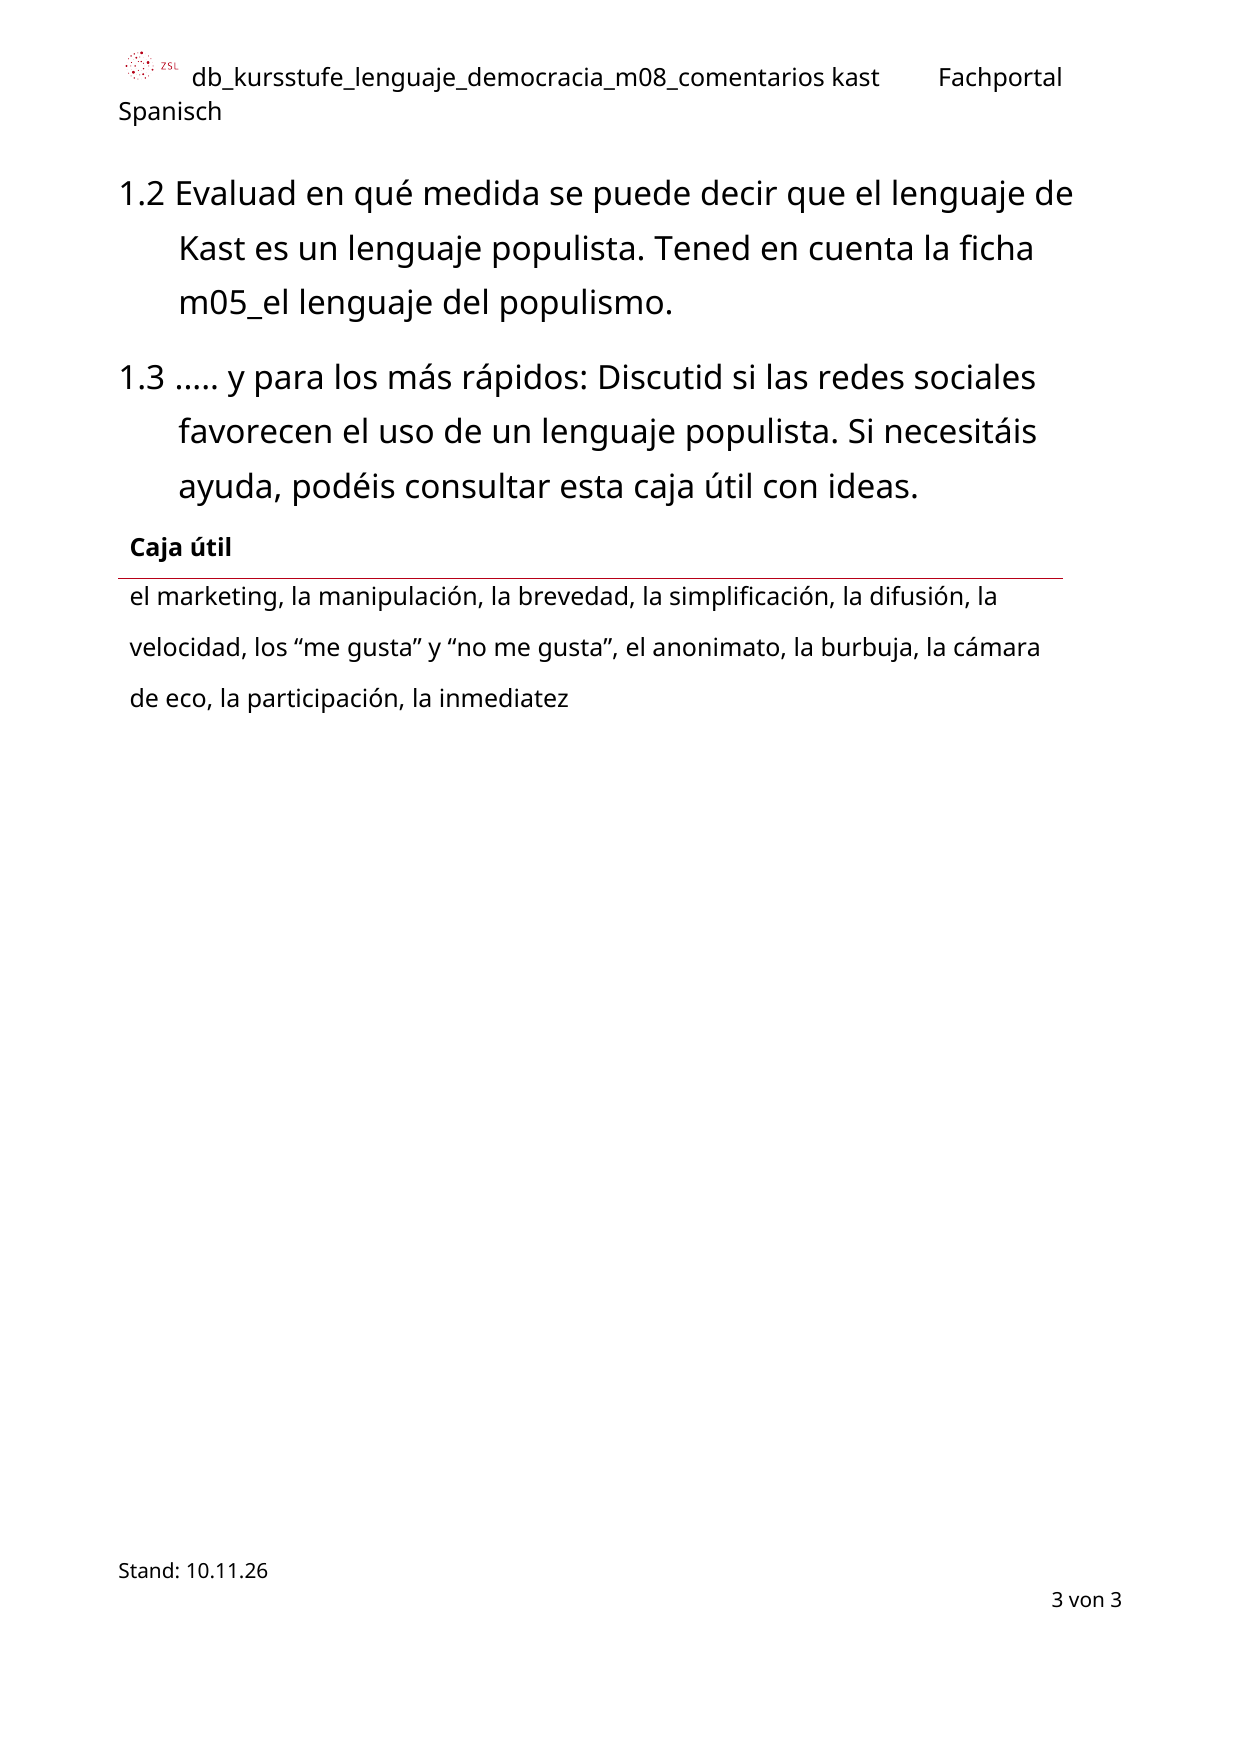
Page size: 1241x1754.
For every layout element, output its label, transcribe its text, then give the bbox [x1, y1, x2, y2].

subtitle Evaluad en qué medida se puede decir que el lenguaje de Kast es un lenguaje populista. Tened en cuenta la ficha m05_el lenguaje del populismo. [118, 170, 1122, 324]
subtitle ..... y para los más rápidos: Discutid si las redes sociales favorecen el uso de un lenguaje populista. Si necesitáis ayuda, podéis consultar esta caja útil con ideas. [118, 354, 1122, 508]
picture [118, 44, 186, 87]
table_cell el marketing, la manipulación, la brevedad, la simplificación, la difusión, la velocidad, los “me gusta” y “no me gusta”, el anonimato, la burbuja, la cámara de eco, la participación, la inmediatez [118, 579, 1063, 781]
table_header Caja útil [118, 530, 1063, 578]
